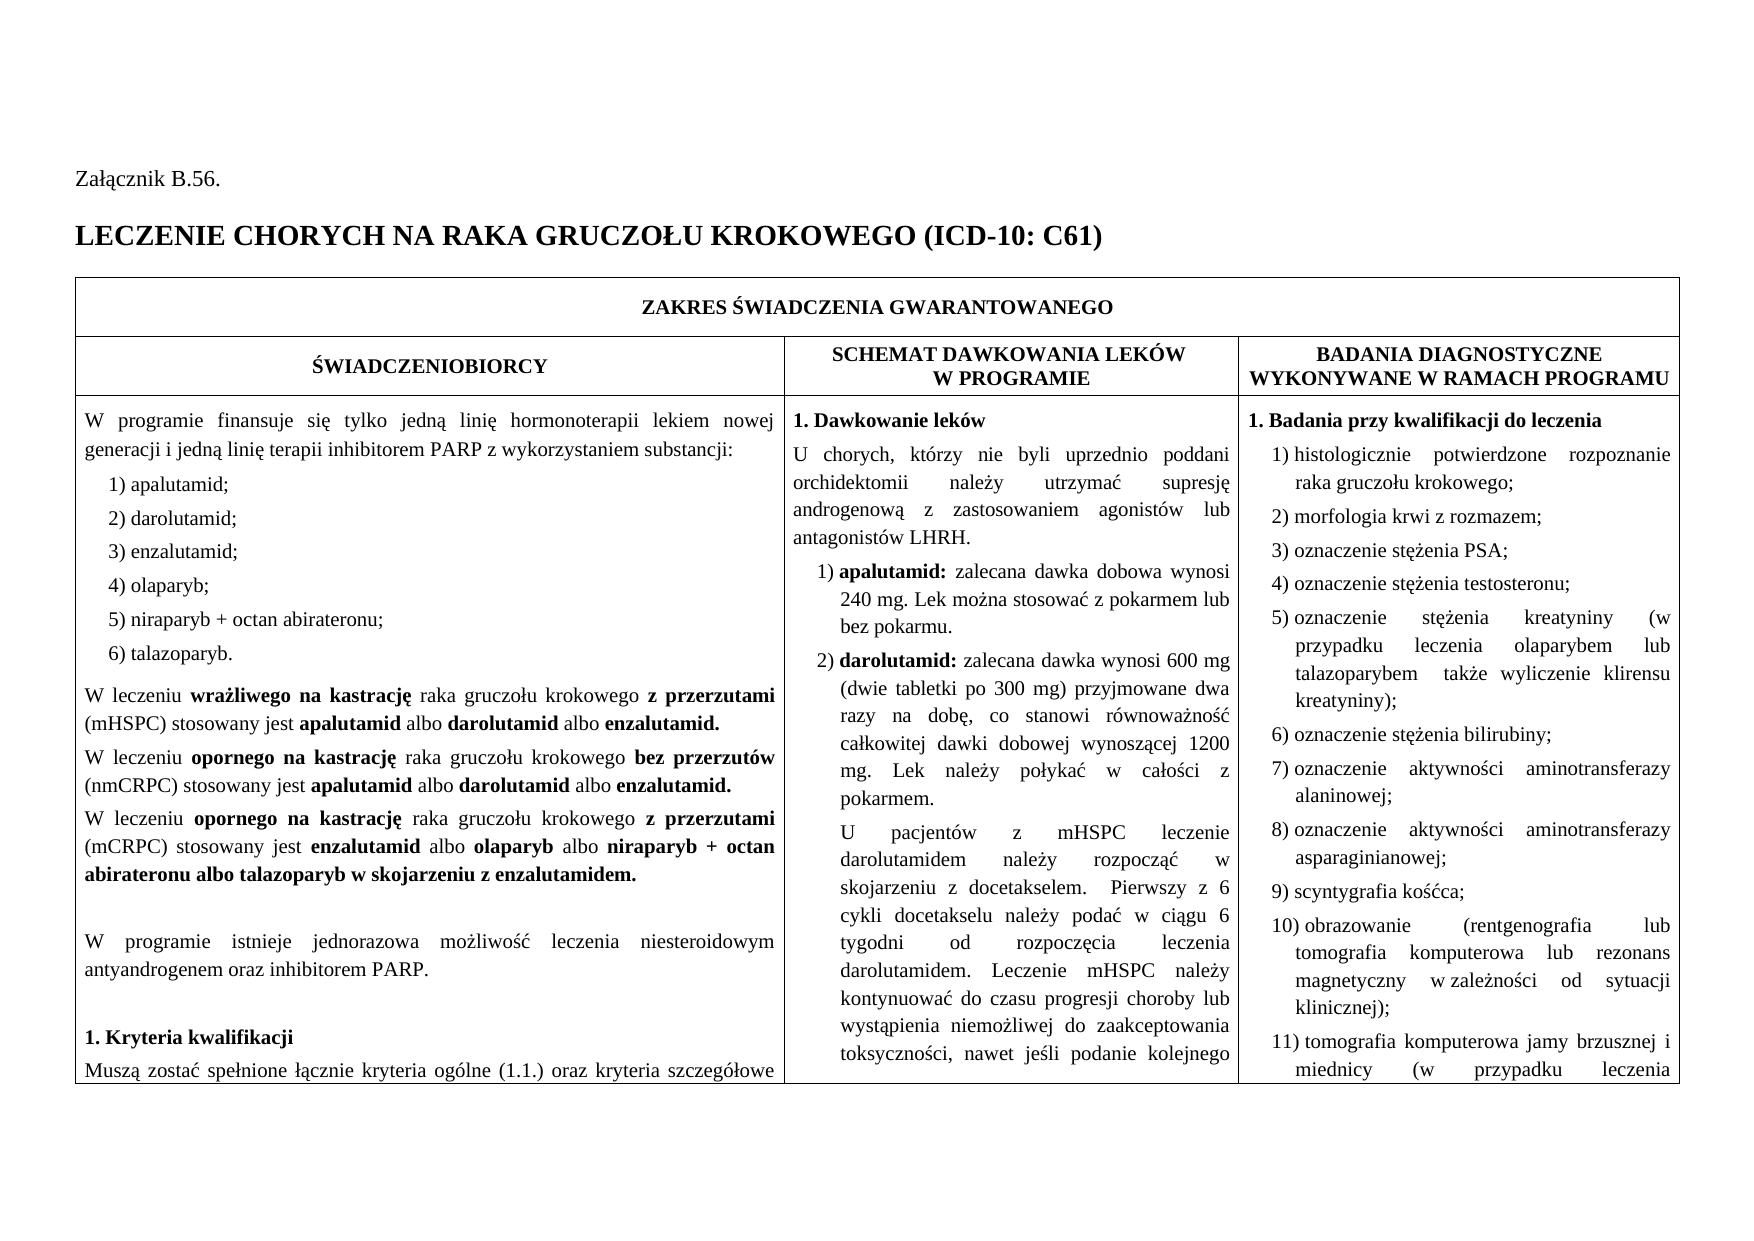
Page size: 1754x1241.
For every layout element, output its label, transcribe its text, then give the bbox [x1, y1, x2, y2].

table_cell BADANIA DIAGNOSTYCZNE WYKONYWANE W RAMACH PROGRAMU [1239, 337, 1679, 395]
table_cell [1239, 396, 1679, 1082]
text LECZENIE CHORYCH NA RAKA GRUCZOŁU KROKOWEGO (ICD-10: C61) [75, 218, 1679, 252]
table_cell SCHEMAT DAWKOWANIA LEKÓW W PROGRAMIE [785, 337, 1238, 395]
table_header ZAKRES ŚWIADCZENIA GWARANTOWANEGO [76, 278, 1679, 336]
table_cell ŚWIADCZENIOBIORCY [76, 337, 784, 395]
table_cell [76, 396, 784, 1082]
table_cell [785, 396, 1238, 1082]
text Załącznik B.56. [75, 165, 1679, 192]
